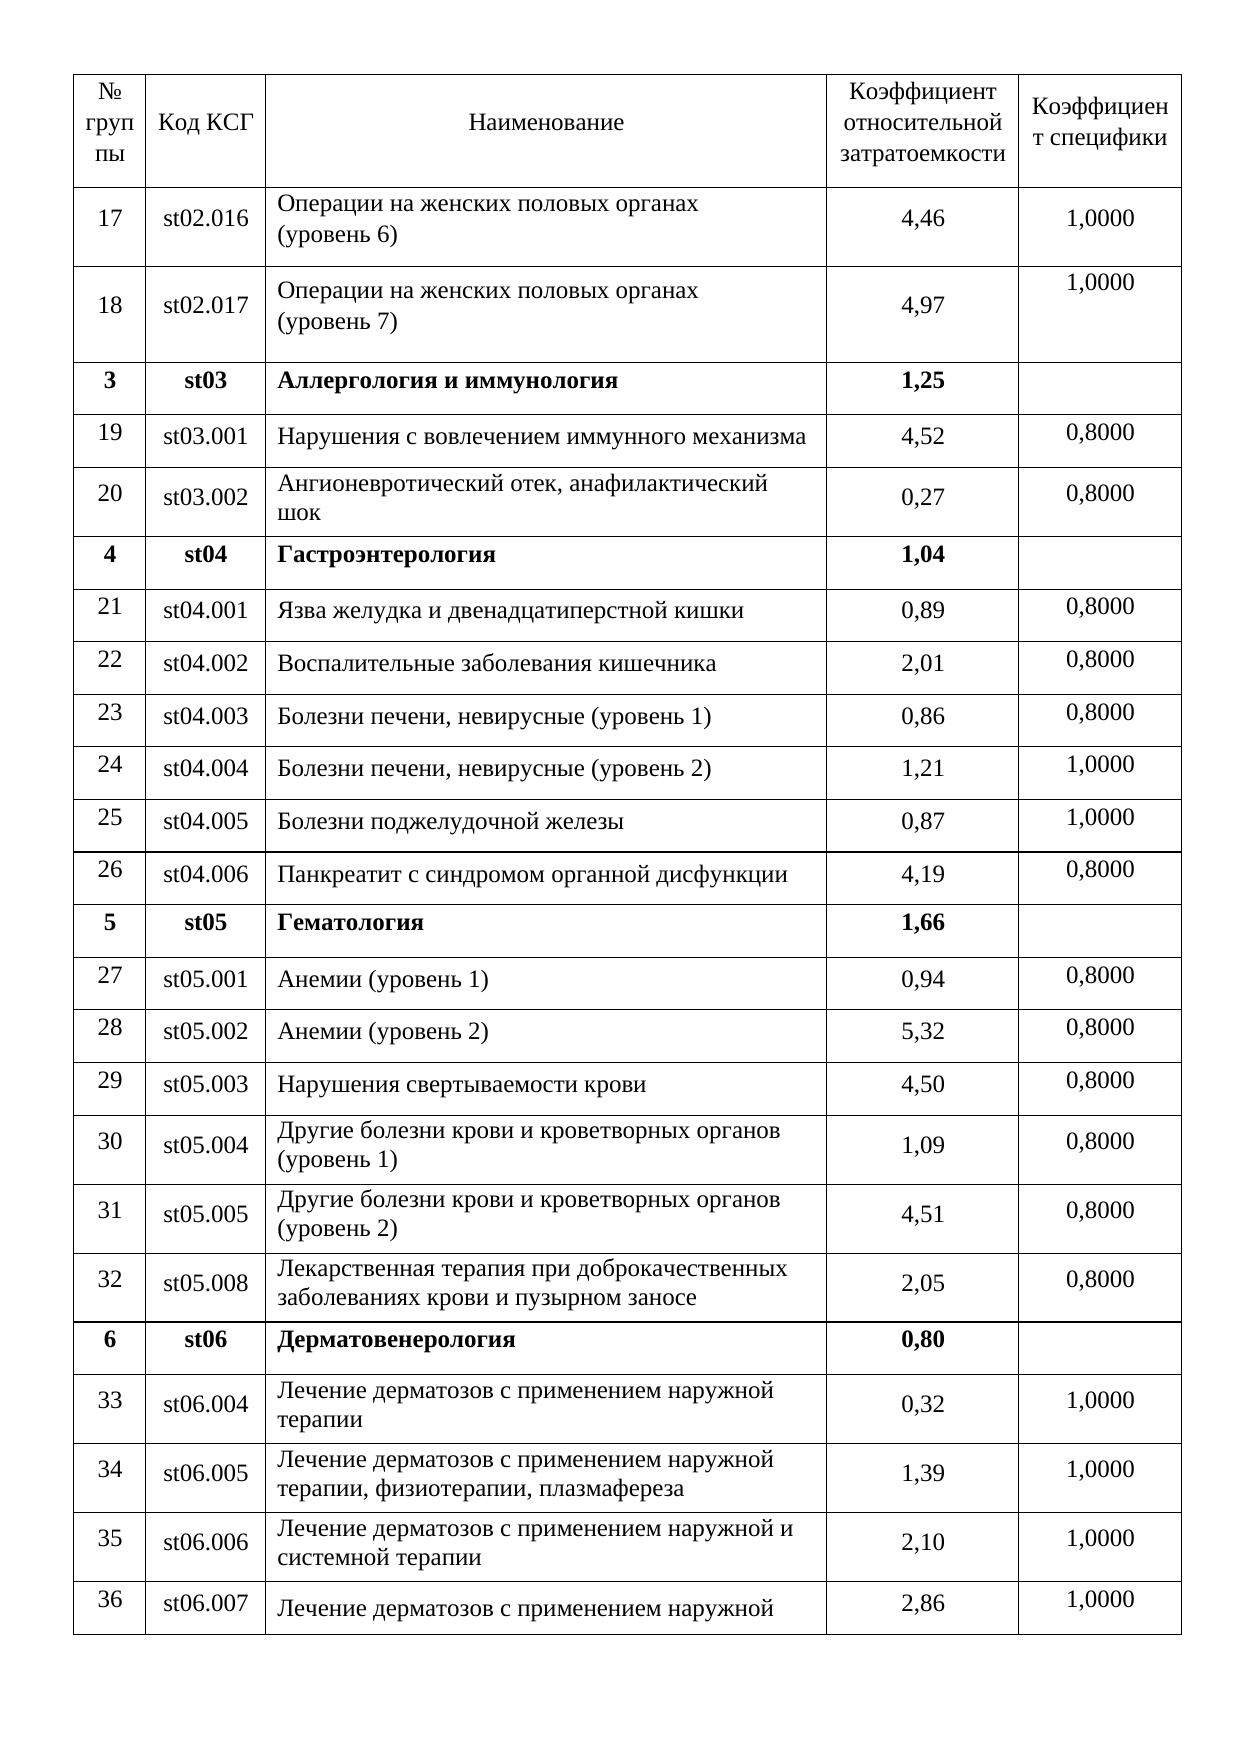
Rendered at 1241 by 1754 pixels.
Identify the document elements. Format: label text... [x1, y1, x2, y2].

table_cell Операции на женских половых органах (уровень 6) [266, 188, 826, 266]
table_cell st04.002 [146, 642, 265, 694]
table_cell Лечение дерматозов с применением наружной терапии [266, 1375, 826, 1443]
table_cell [1019, 905, 1181, 957]
table_cell 18 [74, 267, 145, 362]
table_cell 0,8000 [1019, 1116, 1181, 1183]
table_cell 1,0000 [1019, 1513, 1181, 1581]
table_cell 1,0000 [1019, 747, 1181, 799]
table_cell Нарушения с вовлечением иммунного механизма [266, 415, 826, 467]
table_cell st05.002 [146, 1010, 265, 1062]
table_cell 1,09 [827, 1116, 1018, 1183]
table_cell Нарушения свертываемости крови [266, 1063, 826, 1114]
table_cell Воспалительные заболевания кишечника [266, 642, 826, 694]
table_cell 35 [74, 1513, 145, 1581]
table_cell Ангионевротический отек, анафилактический шок [266, 468, 826, 536]
table_cell 1,21 [827, 747, 1018, 799]
table_cell 0,8000 [1019, 1254, 1181, 1321]
table_cell st04.005 [146, 800, 265, 851]
table_cell 1,0000 [1019, 188, 1181, 266]
table_cell st05.001 [146, 958, 265, 1009]
table_cell 24 [74, 747, 145, 799]
table_cell 29 [74, 1063, 145, 1114]
table_cell st03.002 [146, 468, 265, 536]
table_cell Болезни поджелудочной железы [266, 800, 826, 851]
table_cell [266, 1582, 826, 1633]
table_cell 3 [74, 363, 145, 414]
table_cell 0,87 [827, 800, 1018, 851]
table_cell st06.006 [146, 1513, 265, 1581]
table_cell Операции на женских половых органах (уровень 7) [266, 267, 826, 362]
table_cell 1,0000 [1019, 1582, 1181, 1633]
table_cell 0,32 [827, 1375, 1018, 1443]
table_header Наименование [266, 75, 826, 187]
table_cell st02.016 [146, 188, 265, 266]
table_cell Другие болезни крови и кроветворных органов (уровень 2) [266, 1185, 826, 1252]
table_cell 0,8000 [1019, 590, 1181, 641]
table_cell 22 [74, 642, 145, 694]
table_cell 21 [74, 590, 145, 641]
table_cell [1019, 1323, 1181, 1374]
table_cell st05.003 [146, 1063, 265, 1114]
table_cell 0,8000 [1019, 415, 1181, 467]
table_cell 0,8000 [1019, 1063, 1181, 1114]
table_cell 26 [74, 853, 145, 904]
table_cell 0,8000 [1019, 853, 1181, 904]
table_cell 2,05 [827, 1254, 1018, 1321]
table_cell Лечение дерматозов с применением наружной терапии, физиотерапии, плазмафереза [266, 1444, 826, 1512]
table_cell Анемии (уровень 1) [266, 958, 826, 1009]
table_cell 34 [74, 1444, 145, 1512]
table_cell st02.017 [146, 267, 265, 362]
table_cell st06.004 [146, 1375, 265, 1443]
table_cell Лечение дерматозов с применением наружной и системной терапии [266, 1513, 826, 1581]
table_cell Панкреатит с синдромом органной дисфункции [266, 853, 826, 904]
table_cell 2,86 [827, 1582, 1018, 1633]
table_cell 1,0000 [1019, 1444, 1181, 1512]
table_cell 1,04 [827, 537, 1018, 588]
table_header № группы [74, 75, 145, 187]
table_cell 6 [74, 1323, 145, 1374]
table_cell 4,46 [827, 188, 1018, 266]
table_cell 0,8000 [1019, 958, 1181, 1009]
table_cell st04.003 [146, 695, 265, 746]
table_cell st05.005 [146, 1185, 265, 1252]
table_cell 0,8000 [1019, 468, 1181, 536]
table_cell 2,01 [827, 642, 1018, 694]
table_cell st06 [146, 1323, 265, 1374]
table_header Коэффициент специфики [1019, 75, 1181, 187]
table_cell Гастроэнтерология [266, 537, 826, 588]
table_cell 0,8000 [1019, 642, 1181, 694]
table_cell 0,94 [827, 958, 1018, 1009]
table_cell 0,8000 [1019, 695, 1181, 746]
table_cell 0,8000 [1019, 1185, 1181, 1252]
table_cell 17 [74, 188, 145, 266]
table_header Коэффициент относительной затратоемкости [827, 75, 1018, 187]
table_cell Болезни печени, невирусные (уровень 1) [266, 695, 826, 746]
table_cell 0,27 [827, 468, 1018, 536]
table_cell 4,97 [827, 267, 1018, 362]
table_cell 4 [74, 537, 145, 588]
table_cell Болезни печени, невирусные (уровень 2) [266, 747, 826, 799]
table_cell 20 [74, 468, 145, 536]
table_cell Анемии (уровень 2) [266, 1010, 826, 1062]
table_cell st03 [146, 363, 265, 414]
table_cell 32 [74, 1254, 145, 1321]
table_cell 4,19 [827, 853, 1018, 904]
table_cell 1,0000 [1019, 800, 1181, 851]
table_cell st04 [146, 537, 265, 588]
table_cell 2,10 [827, 1513, 1018, 1581]
table_cell Гематология [266, 905, 826, 957]
table_cell 25 [74, 800, 145, 851]
table_cell 0,89 [827, 590, 1018, 641]
table_cell 31 [74, 1185, 145, 1252]
table_cell 28 [74, 1010, 145, 1062]
table_cell 19 [74, 415, 145, 467]
table_cell st04.004 [146, 747, 265, 799]
table_cell Дерматовенерология [266, 1323, 826, 1374]
table_header Код КСГ [146, 75, 265, 187]
table_cell 1,39 [827, 1444, 1018, 1512]
table_cell 30 [74, 1116, 145, 1183]
table_cell [1019, 363, 1181, 414]
table_cell st03.001 [146, 415, 265, 467]
table_cell st05.004 [146, 1116, 265, 1183]
table_cell 5,32 [827, 1010, 1018, 1062]
table_cell Язва желудка и двенадцатиперстной кишки [266, 590, 826, 641]
table_cell 1,0000 [1019, 1375, 1181, 1443]
table_cell 33 [74, 1375, 145, 1443]
table_cell 1,66 [827, 905, 1018, 957]
table_cell 36 [74, 1582, 145, 1633]
table_cell 27 [74, 958, 145, 1009]
table_cell 0,80 [827, 1323, 1018, 1374]
table_cell st04.006 [146, 853, 265, 904]
table_cell 4,52 [827, 415, 1018, 467]
table_cell st05 [146, 905, 265, 957]
table_cell 5 [74, 905, 145, 957]
table_cell st05.008 [146, 1254, 265, 1321]
table_cell 4,50 [827, 1063, 1018, 1114]
table_cell st04.001 [146, 590, 265, 641]
table_cell 23 [74, 695, 145, 746]
table_cell st06.005 [146, 1444, 265, 1512]
table_cell 0,86 [827, 695, 1018, 746]
table_cell st06.007 [146, 1582, 265, 1633]
table_cell 4,51 [827, 1185, 1018, 1252]
table_cell 0,8000 [1019, 1010, 1181, 1062]
table_cell Лекарственная терапия при доброкачественных заболеваниях крови и пузырном заносе [266, 1254, 826, 1321]
table_cell Другие болезни крови и кроветворных органов (уровень 1) [266, 1116, 826, 1183]
table_cell 1,25 [827, 363, 1018, 414]
table_cell Аллергология и иммунология [266, 363, 826, 414]
table_cell 1,0000 [1019, 267, 1181, 362]
table_cell [1019, 537, 1181, 588]
